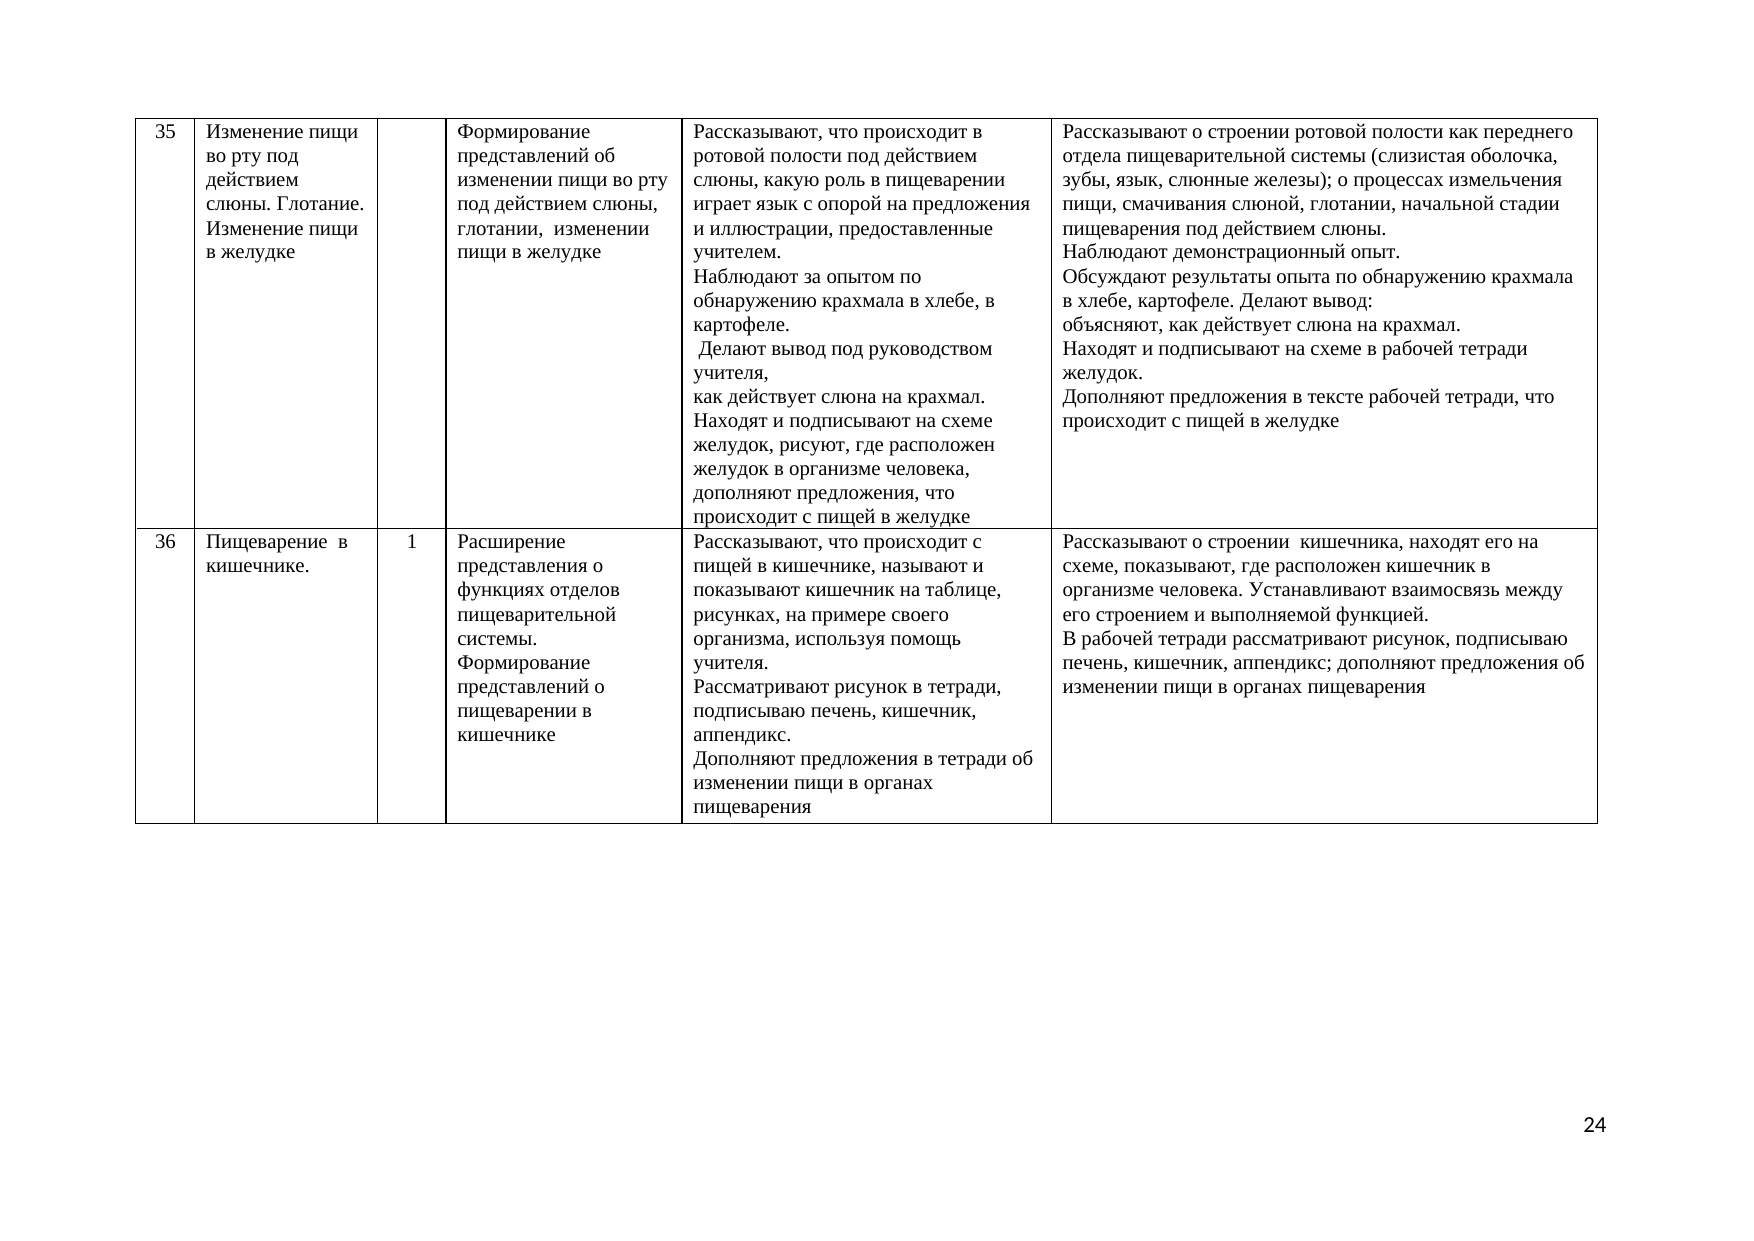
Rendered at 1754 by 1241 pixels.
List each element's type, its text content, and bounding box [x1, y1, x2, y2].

table_cell 35 [136, 119, 194, 528]
table_cell Изменение пищи во рту под действием слюны. Глотание. Изменение пищи в желудке [195, 119, 377, 528]
table_cell [378, 119, 445, 528]
table_cell 36 [136, 529, 194, 823]
table_cell Формирование представлений об изменении пищи во рту под действием слюны, глотании, изменении пищи в желудке [447, 119, 681, 528]
table_cell 1 [378, 529, 445, 823]
table_cell Рассказывают, что происходит с пищей в кишечнике, называют и показывают кишечник на таблице, рисунках, на примере своего организма, используя помощь учителя. Рассматривают рисунок в тетради, подписываю печень, кишечник, аппендикс. Дополняют предложения в тетради об изменении пищи в органах пищеварения [683, 529, 1051, 823]
table_cell Рассказывают о строении кишечника, находят его на схеме, показывают, где расположен кишечник в организме человека. Устанавливают взаимосвязь между его строением и выполняемой функцией. В рабочей тетради рассматривают рисунок, подписываю печень, кишечник, аппендикс; дополняют предложения об изменении пищи в органах пищеварения [1052, 529, 1597, 823]
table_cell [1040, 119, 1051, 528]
table_cell Расширение представления о функциях отделов пищеварительной системы. Формирование представлений о пищеварении в кишечнике [447, 529, 681, 823]
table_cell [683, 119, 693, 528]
table_cell Рассказывают о строении ротовой полости как переднего отдела пищеварительной системы (слизистая оболочка, зубы, язык, слюнные железы); о процессах измельчения пищи, смачивания слюной, глотании, начальной стадии пищеварения под действием слюны. Наблюдают демонстрационный опыт. Обсуждают результаты опыта по обнаружению крахмала в хлебе, картофеле. Делают вывод: объясняют, как действует слюна на крахмал. Находят и подписывают на схеме в рабочей тетради желудок. Дополняют предложения в тексте рабочей тетради, что происходит с пищей в желудке [1052, 119, 1597, 528]
table_cell Пищеварение в кишечнике. [195, 529, 377, 823]
